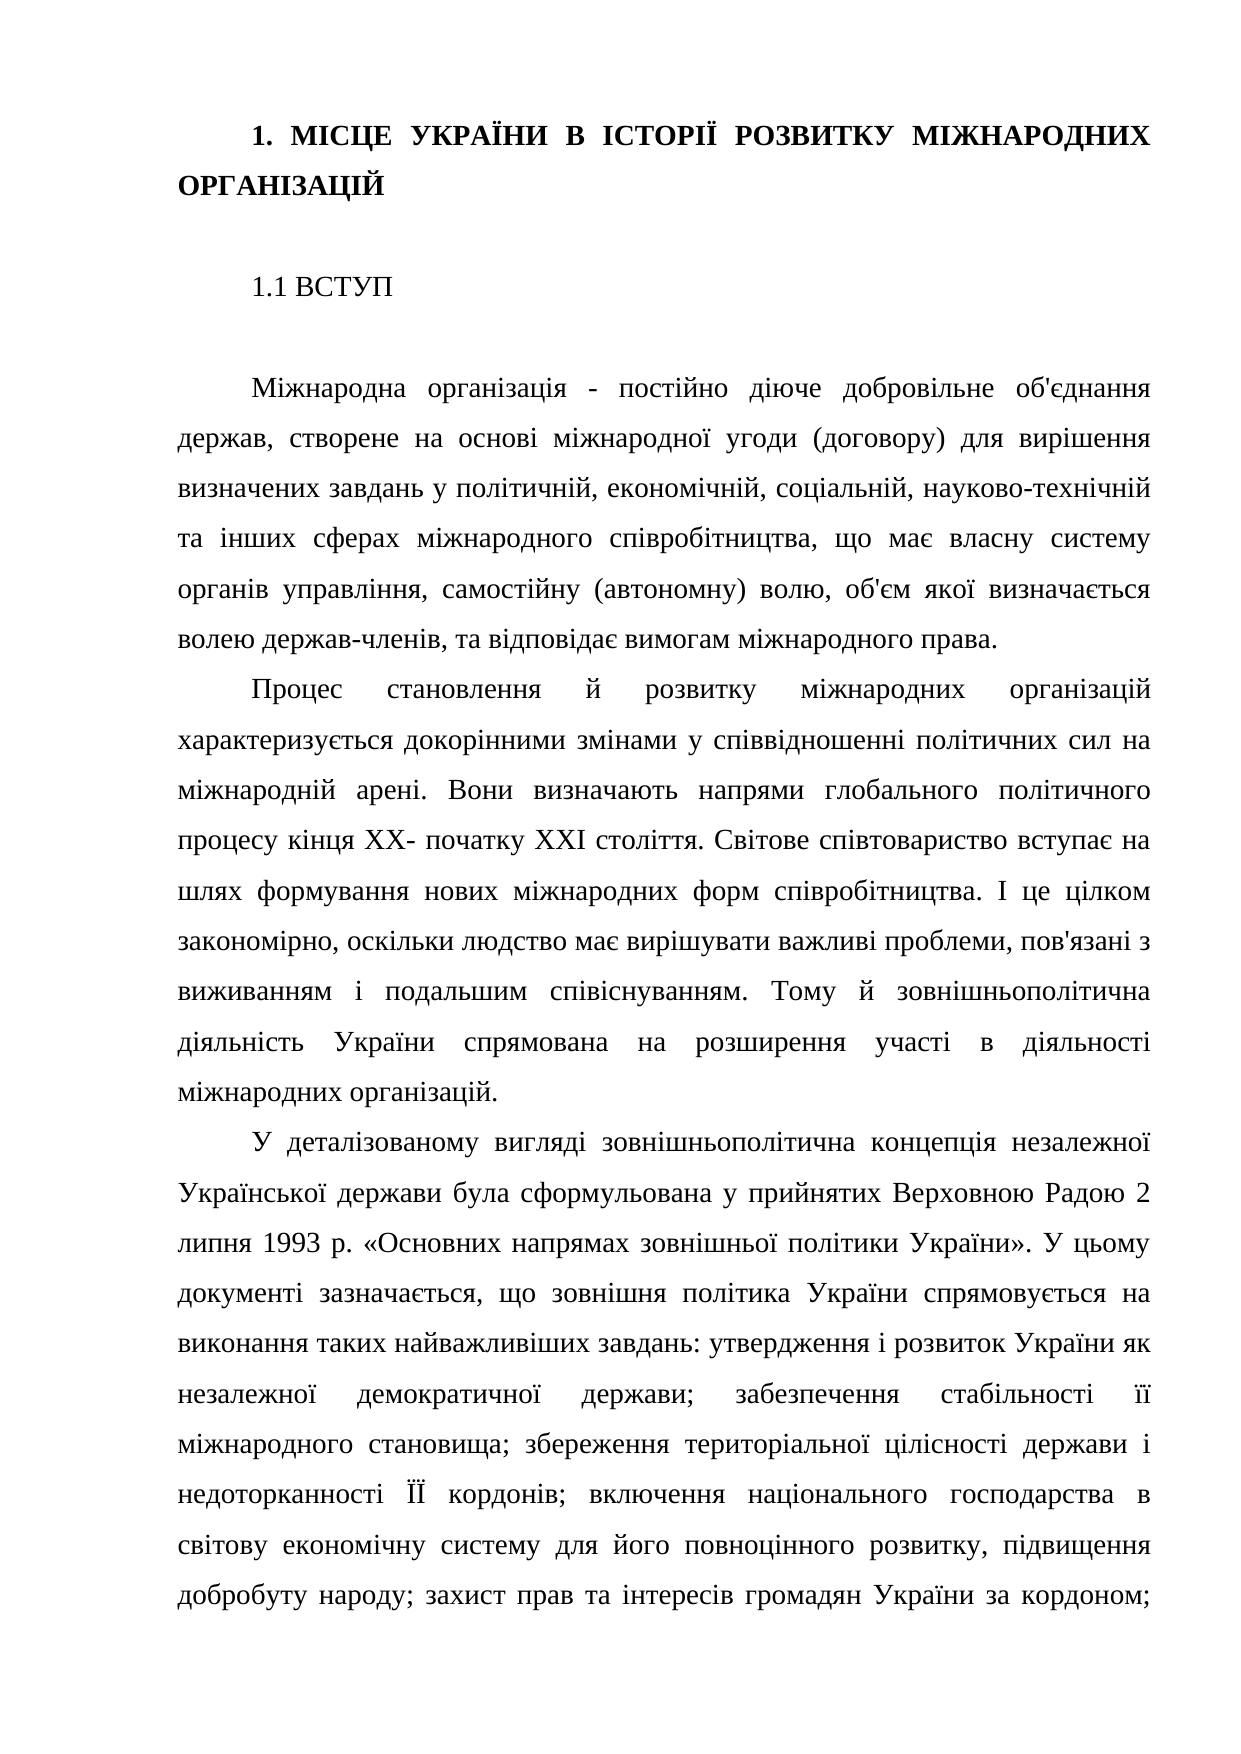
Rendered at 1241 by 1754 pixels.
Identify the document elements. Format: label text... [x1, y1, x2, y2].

text 1. МІСЦЕ УКРАЇНИ В ІСТОРІЇ РОЗВИТКУ МІЖНАРОДНИХ ОРГАНІЗАЦІЙ [177, 118, 1152, 202]
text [177, 1124, 1152, 1611]
text Процес становлення й розвитку міжнародних організацій характеризується докорінними змінами у співвідношенні політичних сил на міжнародній арені. Вони визначають напрями глобального політичного процесу кінця XX- початку ХХІ століття. Світове співтовариство вступає на шлях формування нових міжнародних форм співробітництва. І це цілком закономірно, оскільки людство має вирішувати важливі проблеми, пов'язані з виживанням і подальшим співіснуванням. Тому й зовнішньополітична діяльність України спрямована на розширення участі в діяльності міжнародних організацій. [177, 672, 1152, 1108]
text Міжнародна організація - постійно діюче добровільне об'єднання держав, створене на основі міжнародної угоди (договору) для вирішення визначених завдань у політичній, економічній, соціальній, науково-технічній та інших сферах міжнародного співробітництва, що має власну систему органів управління, самостійну (автономну) волю, об'єм якої визначається волею держав-членів, та відповідає вимогам міжнародного права. [177, 370, 1152, 655]
text 1.1 ВСТУП [177, 269, 1152, 303]
